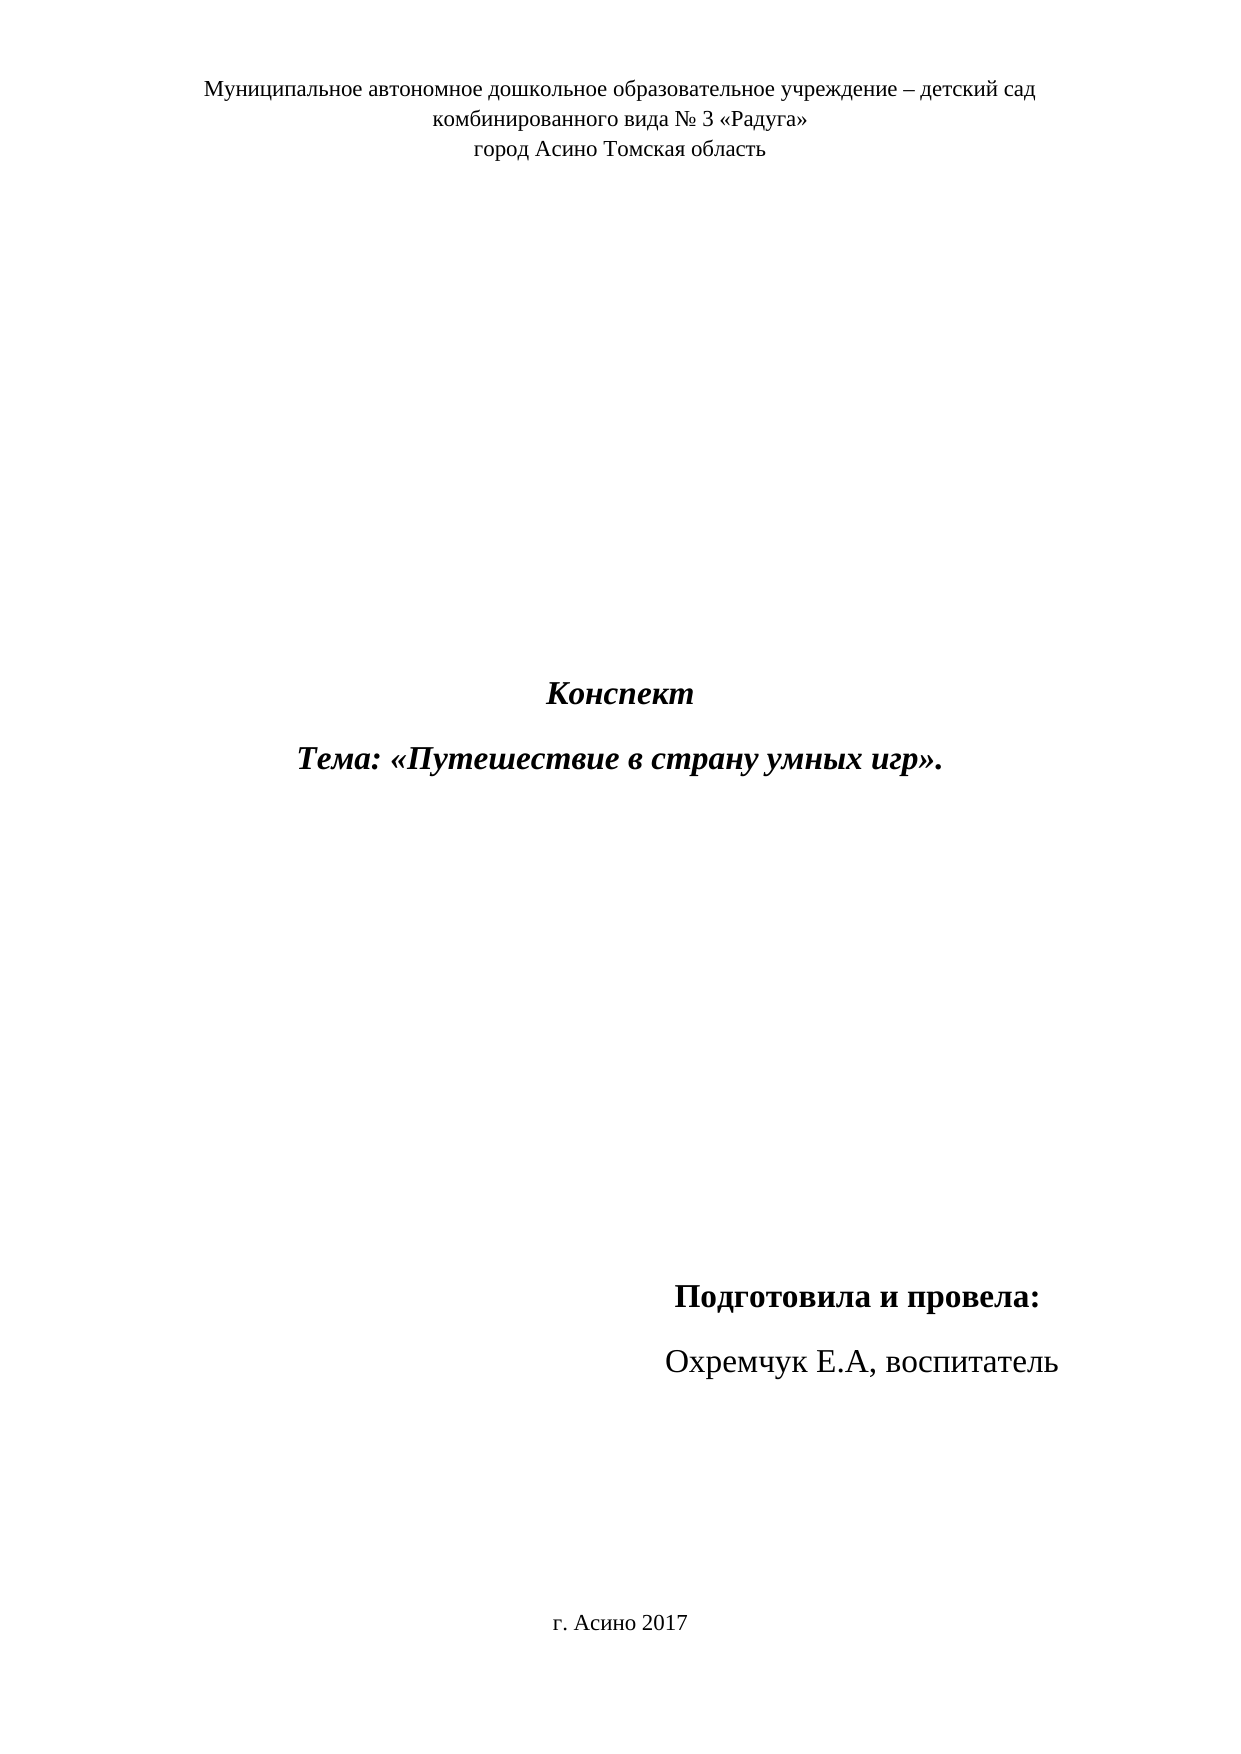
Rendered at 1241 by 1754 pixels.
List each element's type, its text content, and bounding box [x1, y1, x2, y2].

text Подготовила и провела: [75, 1276, 1165, 1314]
text г. Асино 2017 [75, 1609, 1165, 1635]
text Охремчук Е.А, воспитатель [75, 1341, 1165, 1379]
text Конспект [75, 673, 1165, 711]
text Тема: «Путешествие в страну умных игр». [75, 738, 1165, 776]
text комбинированного вида № 3 «Радуга» [75, 105, 1165, 132]
text Муниципальное автономное дошкольное образовательное учреждение – детский сад [75, 75, 1165, 101]
text город Асино Томская область [75, 135, 1165, 162]
